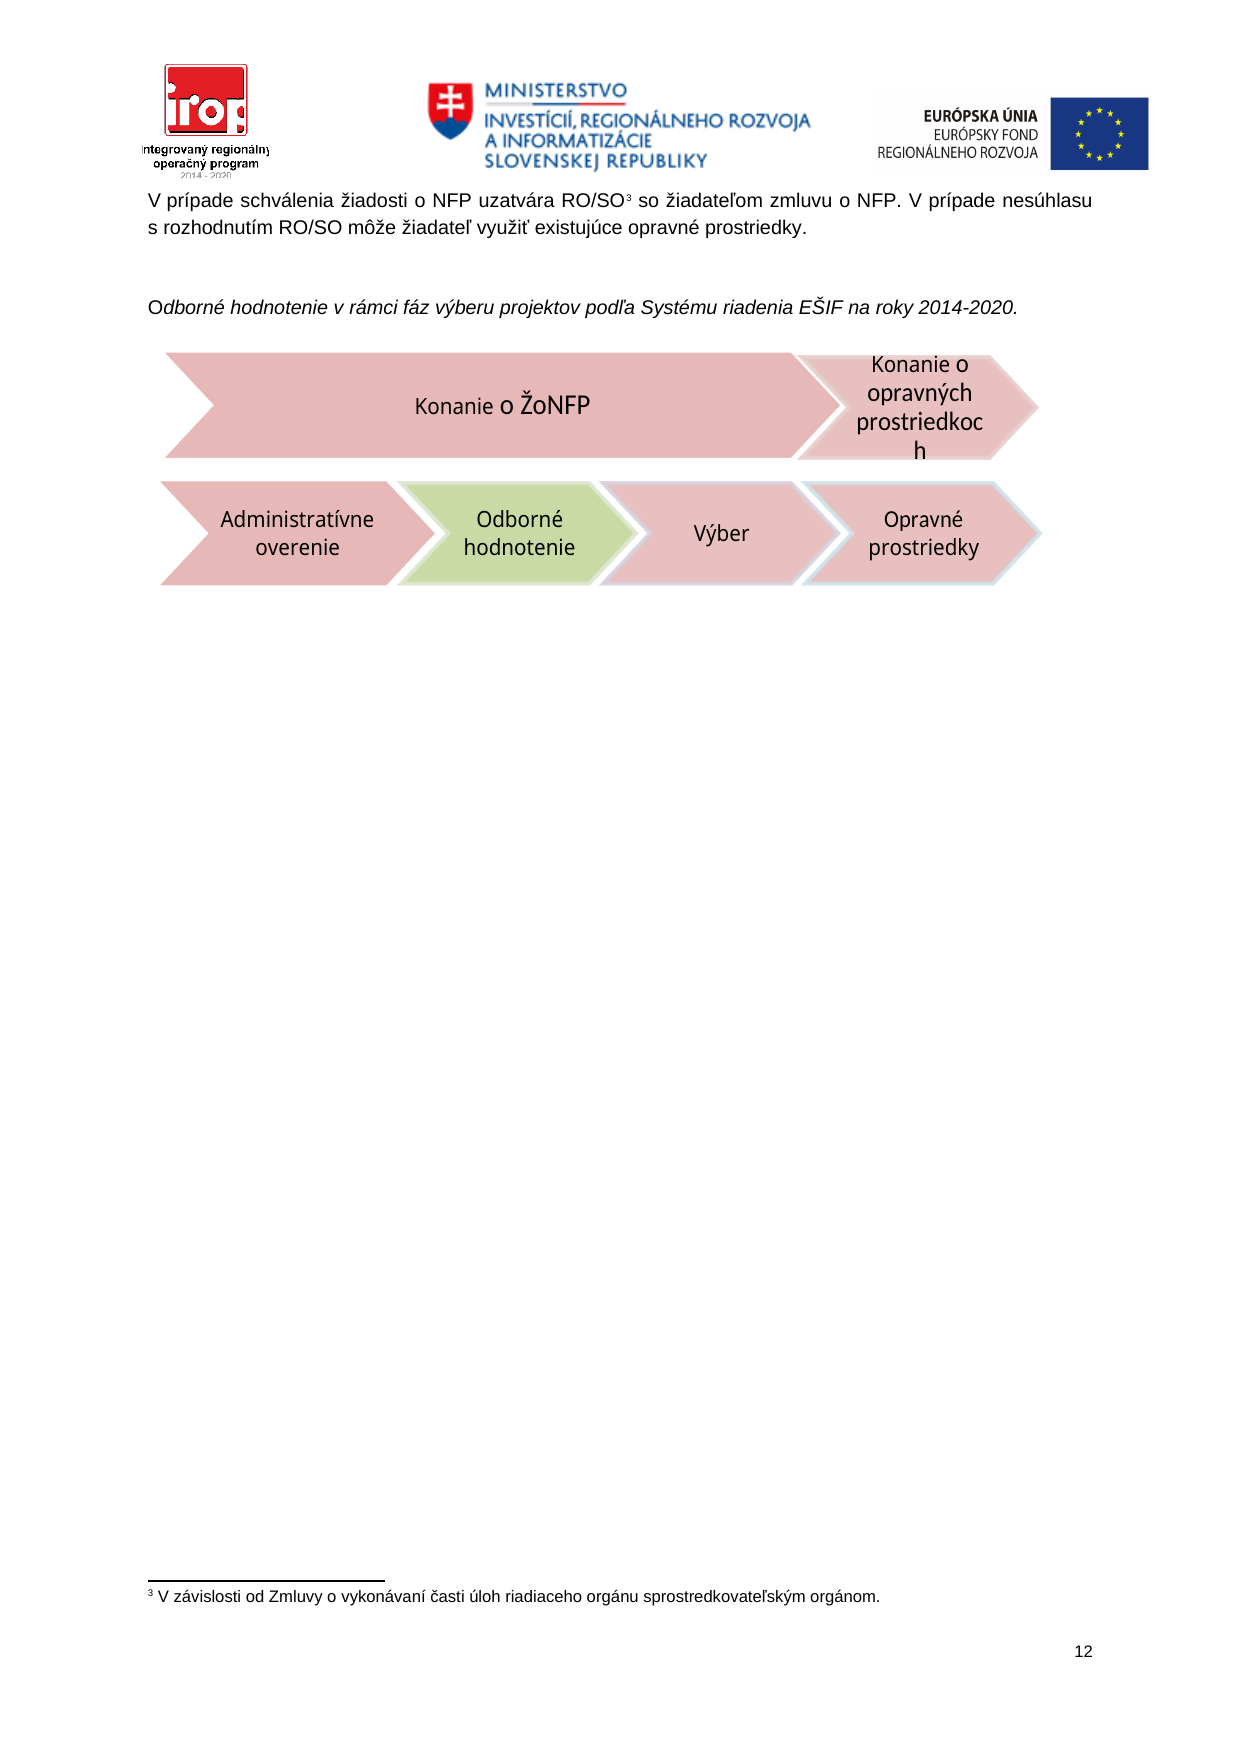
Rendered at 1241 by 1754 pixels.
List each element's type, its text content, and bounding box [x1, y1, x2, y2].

picture [140, 64, 269, 177]
text Odborné hodnotenie v rámci fáz výberu projektov podľa Systému riadenia EŠIF na roky 2014-2020. [148, 296, 1093, 318]
picture [870, 90, 1152, 175]
text V prípade schválenia žiadosti o NFP uzatvára RO/SO so žiadateľom zmluvu o NFP. V prípade nesúhlasu s rozhodnutím RO/SO môže žiadateľ využiť existujúce opravné prostriedky. [148, 189, 1093, 239]
picture [423, 73, 818, 179]
